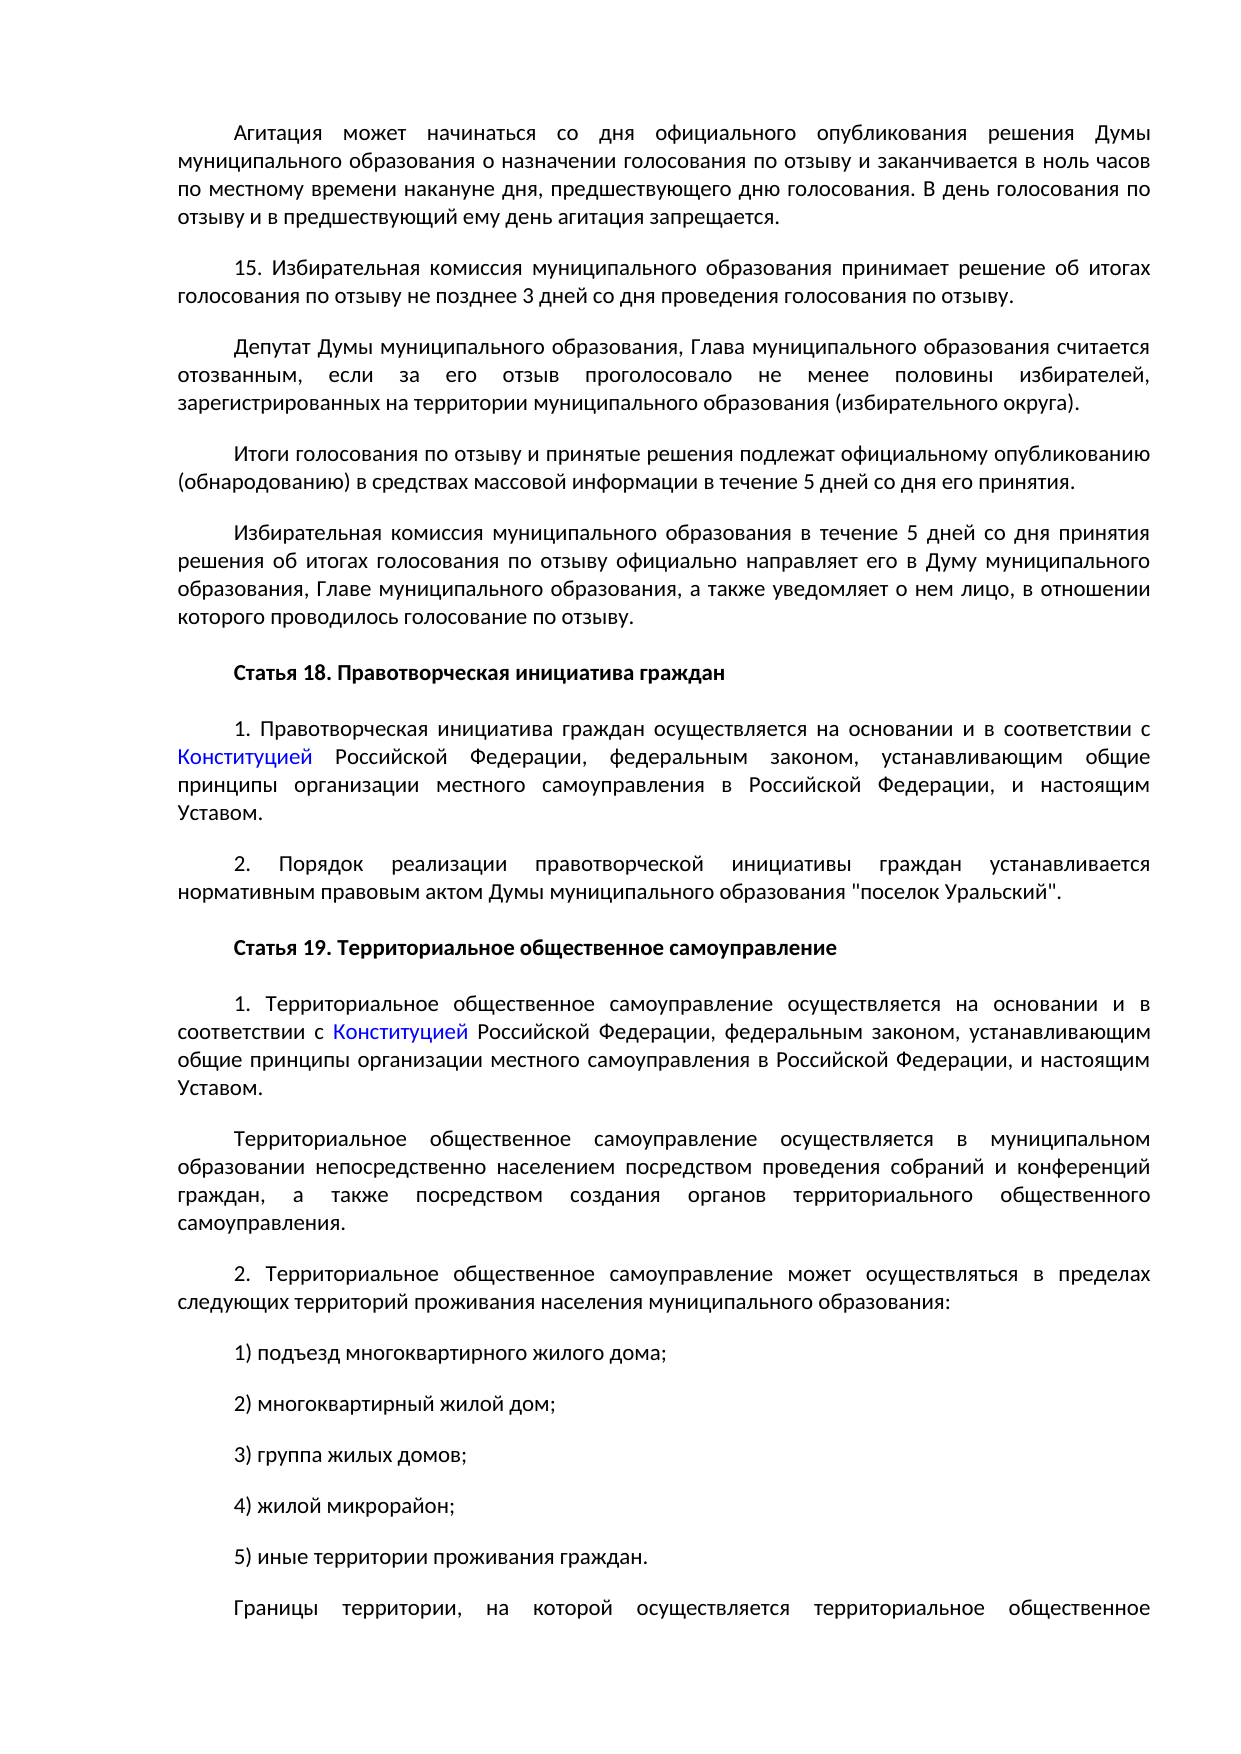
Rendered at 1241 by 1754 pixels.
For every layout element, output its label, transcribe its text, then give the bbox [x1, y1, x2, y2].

text Агитация может начинаться со дня официального опубликования решения Думы муниципального образования о назначении голосования по отзыву и заканчивается в ноль часов по местному времени накануне дня, предшествующего дню голосования. В день голосования по отзыву и в предшествующий ему день агитация запрещается. [177, 118, 1152, 230]
text 2) многоквартирный жилой дом; [177, 1389, 1152, 1417]
text 1) подъезд многоквартирного жилого дома; [177, 1338, 1152, 1366]
text 1. Территориальное общественное самоуправление осуществляется на основании и в соответствии с Конституцией Российской Федерации, федеральным законом, устанавливающим общие принципы организации местного самоуправления в Российской Федерации, и настоящим Уставом. [177, 989, 1152, 1101]
text Депутат Думы муниципального образования, Глава муниципального образования считается отозванным, если за его отзыв проголосовало не менее половины избирателей, зарегистрированных на территории муниципального образования (избирательного округа). [177, 332, 1152, 416]
text 5) иные территории проживания граждан. [177, 1542, 1152, 1570]
text 1. Правотворческая инициатива граждан осуществляется на основании и в соответствии с Конституцией Российской Федерации, федеральным законом, устанавливающим общие принципы организации местного самоуправления в Российской Федерации, и настоящим Уставом. [177, 714, 1152, 826]
title Статья 18. Правотворческая инициатива граждан [177, 658, 1152, 686]
title Статья 19. Территориальное общественное самоуправление [177, 933, 1152, 961]
text 2. Порядок реализации правотворческой инициативы граждан устанавливается нормативным правовым актом Думы муниципального образования "поселок Уральский". [177, 849, 1152, 905]
text 3) группа жилых домов; [177, 1440, 1152, 1468]
text 2. Территориальное общественное самоуправление может осуществляться в пределах следующих территорий проживания населения муниципального образования: [177, 1259, 1152, 1315]
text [177, 1593, 1152, 1621]
text 15. Избирательная комиссия муниципального образования принимает решение об итогах голосования по отзыву не позднее 3 дней со дня проведения голосования по отзыву. [177, 253, 1152, 309]
text 4) жилой микрорайон; [177, 1491, 1152, 1519]
text Итоги голосования по отзыву и принятые решения подлежат официальному опубликованию (обнародованию) в средствах массовой информации в течение 5 дней со дня его принятия. [177, 439, 1152, 495]
text Избирательная комиссия муниципального образования в течение 5 дней со дня принятия решения об итогах голосования по отзыву официально направляет его в Думу муниципального образования, Главе муниципального образования, а также уведомляет о нем лицо, в отношении которого проводилось голосование по отзыву. [177, 518, 1152, 630]
text Территориальное общественное самоуправление осуществляется в муниципальном образовании непосредственно населением посредством проведения собраний и конференций граждан, а также посредством создания органов территориального общественного самоуправления. [177, 1124, 1152, 1236]
